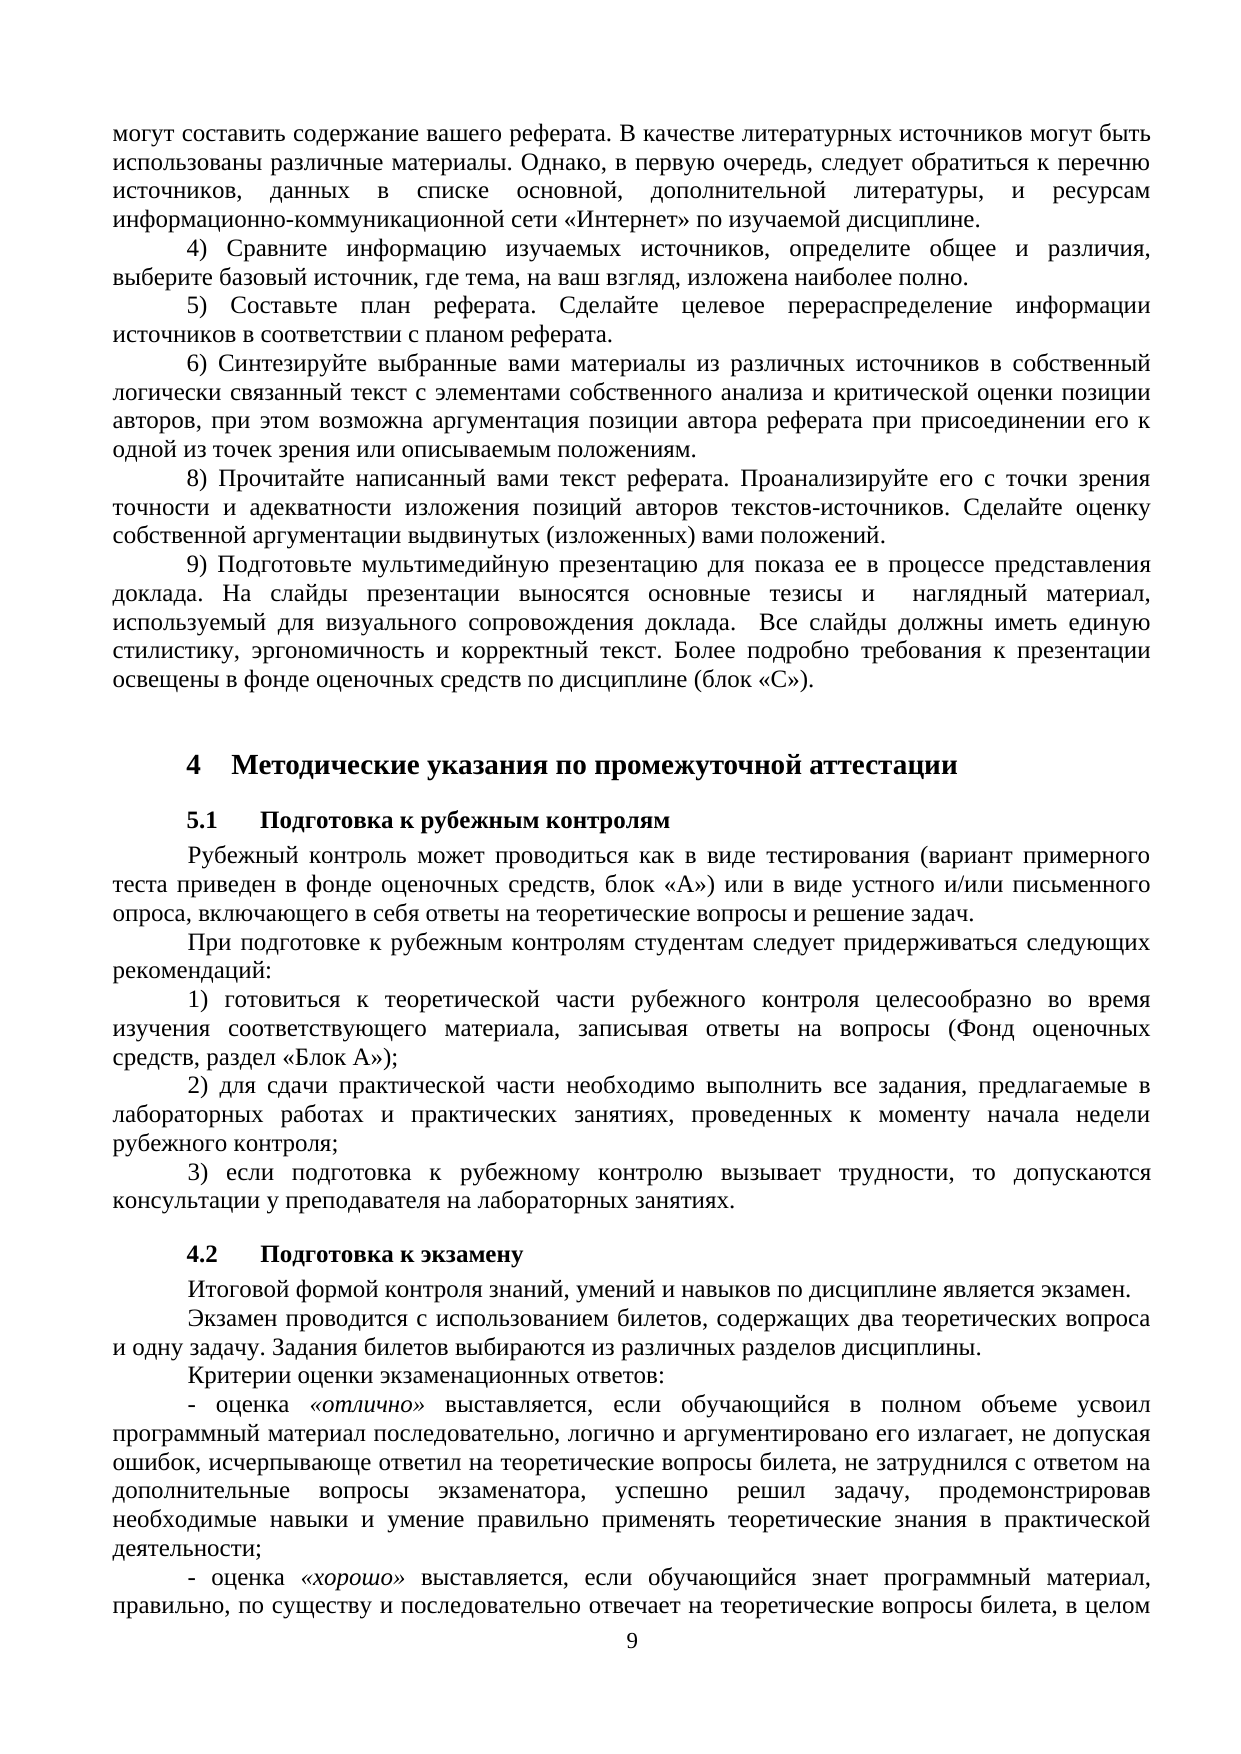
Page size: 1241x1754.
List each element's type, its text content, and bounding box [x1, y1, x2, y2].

text Рубежный контроль может проводиться как в виде тестирования (вариант примерного теста приведен в фонде оценочных средств, блок «А») или в виде устного и/или письменного опроса, включающего в себя ответы на теоретические вопросы и решение задач. [112, 840, 1152, 927]
text - оценка «отлично» выставляется, если обучающийся в полном объеме усвоил программный материал последовательно, логично и аргументировано его излагает, не допуская ошибок, исчерпывающе ответил на теоретические вопросы билета, не затруднился с ответом на дополнительные вопросы экзаменатора, успешно решил задачу, продемонстрировав необходимые навыки и умение правильно применять теоретические знания в практической деятельности; [112, 1389, 1152, 1562]
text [112, 1562, 1152, 1619]
list 4) Сравните информацию изучаемых источников, определите общее и различия, выберите базовый источник, где тема, на ваш взгляд, изложена наиболее полно. [112, 233, 1152, 291]
text Экзамен проводится с использованием билетов, содержащих два теоретических вопроса и одну задачу. Задания билетов выбираются из различных разделов дисциплины. [112, 1303, 1152, 1360]
list 5) Составьте план реферата. Сделайте целевое перераспределение информации источников в соответствии с планом реферата. [112, 291, 1152, 348]
text 3) если подготовка к рубежному контролю вызывает трудности, то допускаются консультации у преподавателя на лабораторных занятиях. [112, 1157, 1152, 1214]
subtitle 5.1 Подготовка к рубежным контролям [112, 805, 1152, 834]
subtitle Методические указания по промежуточной аттестации [186, 747, 1152, 780]
list 9) Подготовьте мультимедийную презентацию для показа ее в процессе представления доклада. На слайды презентации выносятся основные тезисы и наглядный материал, используемый для визуального сопровождения доклада. Все слайды должны иметь единую стилистику, эргономичность и корректный текст. Более подробно требования к презентации освещены в фонде оценочных средств по дисциплине (блок «С»). [112, 549, 1152, 693]
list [112, 118, 1152, 233]
list 8) Прочитайте написанный вами текст реферата. Проанализируйте его с точки зрения точности и адекватности изложения позиций авторов текстов-источников. Сделайте оценку собственной аргументации выдвинутых (изложенных) вами положений. [112, 463, 1152, 549]
text При подготовке к рубежным контролям студентам следует придерживаться следующих рекомендаций: [112, 927, 1152, 984]
text 2) для сдачи практической части необходимо выполнить все задания, предлагаемые в лабораторных работах и практических занятиях, проведенных к моменту начала недели рубежного контроля; [112, 1070, 1152, 1157]
text Итоговой формой контроля знаний, умений и навыков по дисциплине является экзамен. [112, 1274, 1152, 1303]
list 6) Синтезируйте выбранные вами материалы из различных источников в собственный логически связанный текст с элементами собственного анализа и критической оценки позиции авторов, при этом возможна аргументация позиции автора реферата при присоединении его к одной из точек зрения или описываемым положениям. [112, 348, 1152, 463]
text Критерии оценки экзаменационных ответов: [112, 1360, 1152, 1389]
text 1) готовиться к теоретической части рубежного контроля целесообразно во время изучения соответствующего материала, записывая ответы на вопросы (Фонд оценочных средств, раздел «Блок А»); [112, 984, 1152, 1070]
subtitle Подготовка к экзамену [186, 1239, 1152, 1268]
